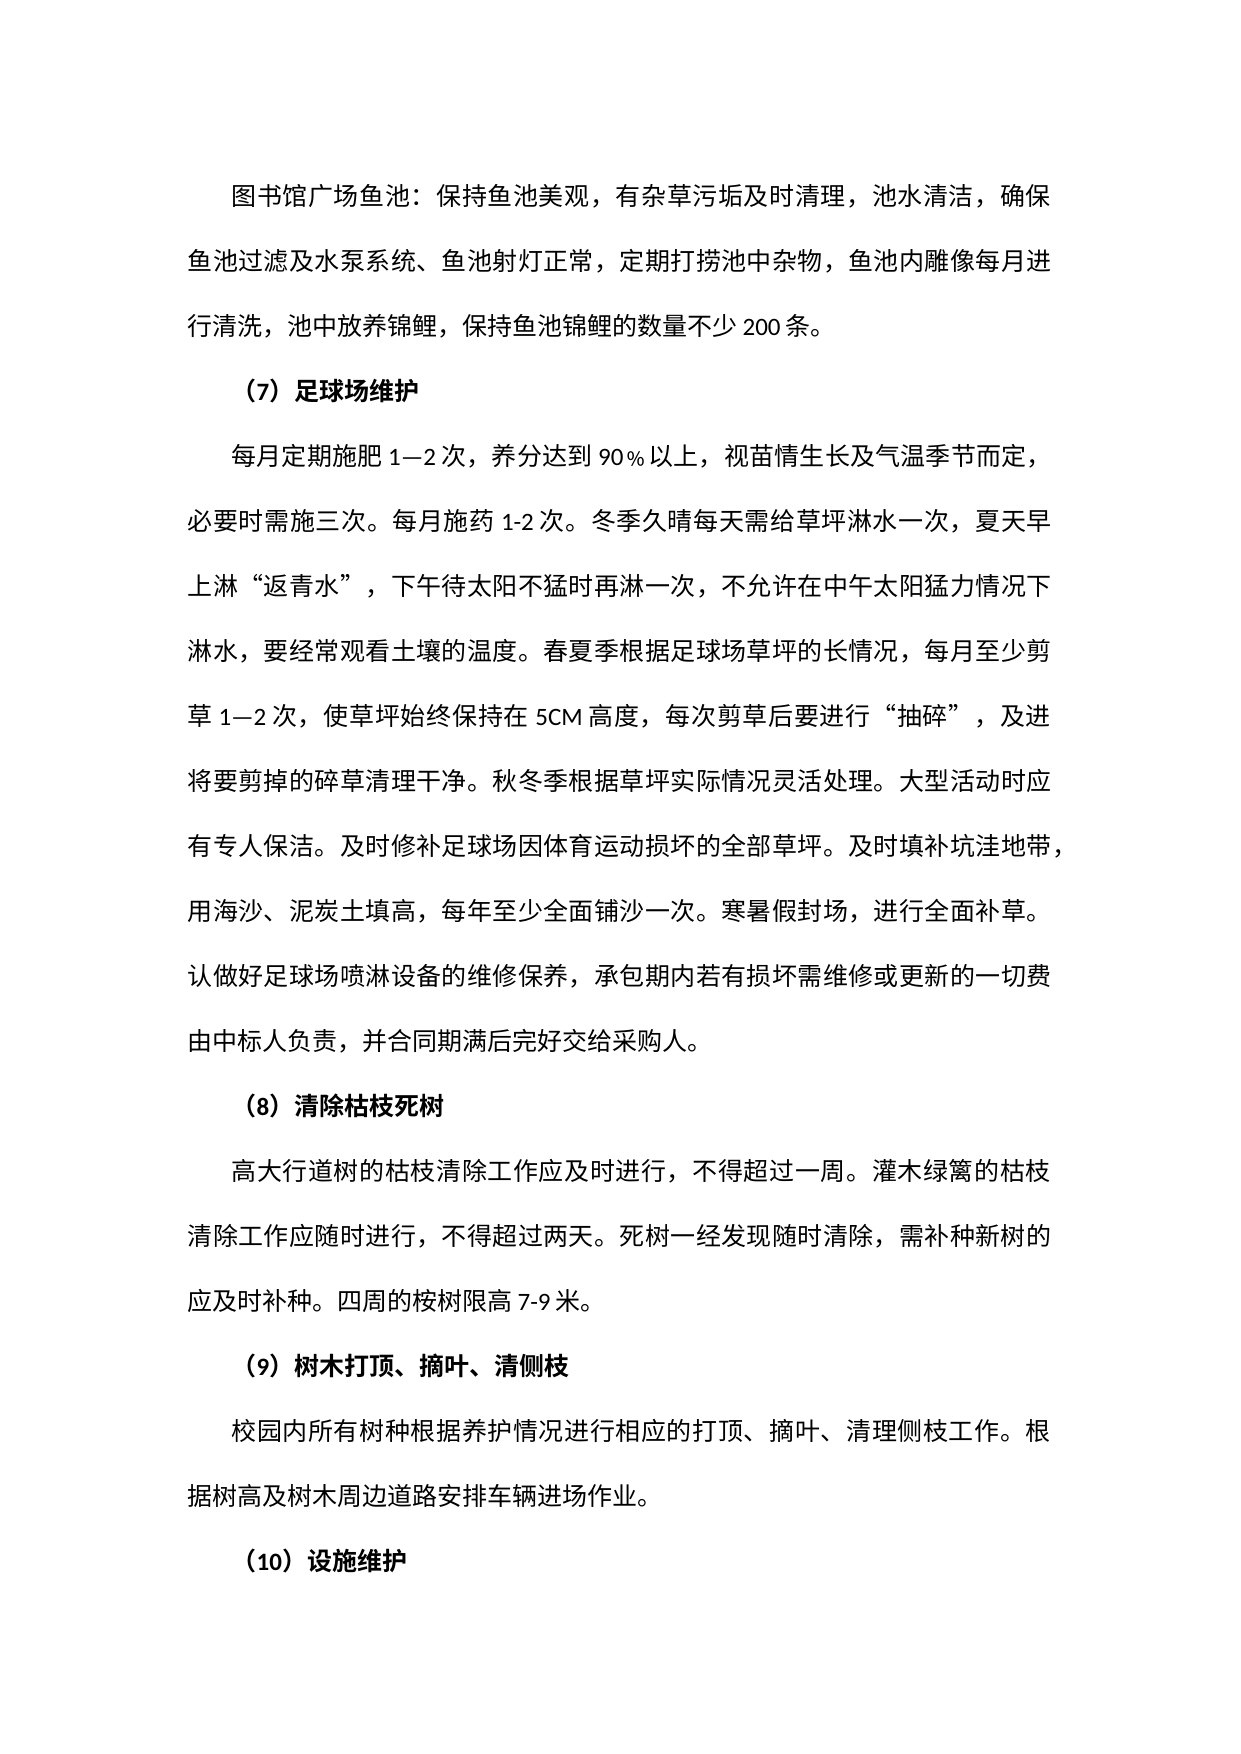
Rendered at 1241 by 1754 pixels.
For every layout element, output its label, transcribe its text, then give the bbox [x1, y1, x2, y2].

text （9）树木打顶、摘叶、清侧枝 [187, 1332, 1053, 1397]
text （7）足球场维护 [187, 357, 1053, 422]
text 校园内所有树种根据养护情况进行相应的打顶、摘叶、清理侧枝工作。根据树高及树木周边道路安排车辆进场作业。 [187, 1397, 1053, 1527]
text 每月定期施肥1—2次，养分达到90﹪以上，视苗情生长及气温季节而定，必要时需施三次。每月施药1-2次。冬季久晴每天需给草坪淋水一次，夏天早上淋“返青水”，下午待太阳不猛时再淋一次，不允许在中午太阳猛力情况下淋水，要经常观看土壤的温度。春夏季根据足球场草坪的长情况，每月至少剪草1—2次，使草坪始终保持在5CM高度，每次剪草后要进行“抽碎”，及进将要剪掉的碎草清理干净。秋冬季根据草坪实际情况灵活处理。大型活动时应有专人保洁。及时修补足球场因体育运动损坏的全部草坪。及时填补坑洼地带，用海沙、泥炭土填高，每年至少全面铺沙一次。寒暑假封场，进行全面补草。认做好足球场喷淋设备的维修保养，承包期内若有损坏需维修或更新的一切费由中标人负责，并合同期满后完好交给采购人。 [187, 422, 1053, 1072]
text （10）设施维护 [187, 1527, 1053, 1592]
text 高大行道树的枯枝清除工作应及时进行，不得超过一周。灌木绿篱的枯枝清除工作应随时进行，不得超过两天。死树一经发现随时清除，需补种新树的应及时补种。四周的桉树限高7-9米。 [187, 1137, 1053, 1332]
text （8）清除枯枝死树 [187, 1072, 1053, 1137]
text 图书馆广场鱼池：保持鱼池美观，有杂草污垢及时清理，池水清洁，确保鱼池过滤及水泵系统、鱼池射灯正常，定期打捞池中杂物，鱼池内雕像每月进行清洗，池中放养锦鲤，保持鱼池锦鲤的数量不少200条。 [187, 162, 1053, 357]
